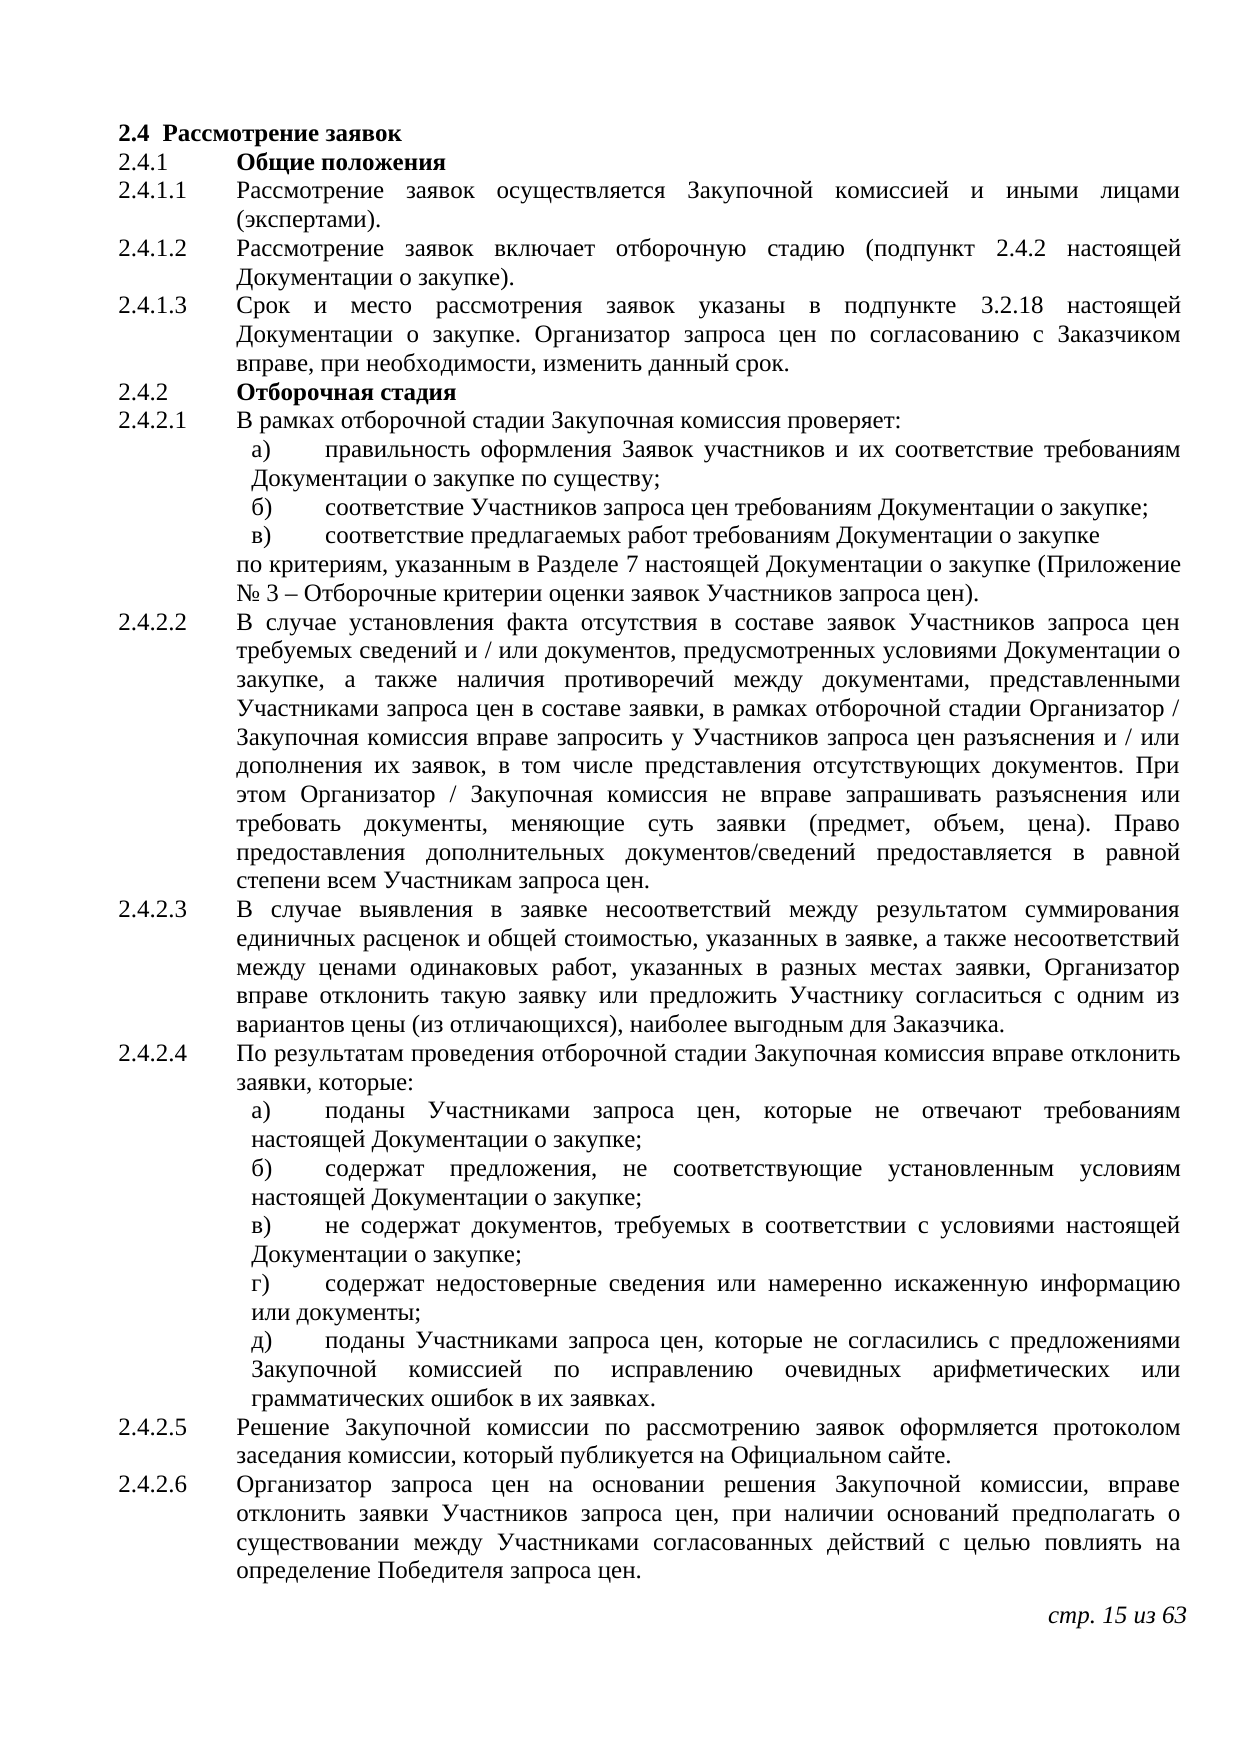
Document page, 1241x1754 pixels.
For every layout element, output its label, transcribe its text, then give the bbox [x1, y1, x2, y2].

list по критериям, указанным в Разделе 7 настоящей Документации о закупке (Приложение № 3 – Отборочные критерии оценки заявок Участников запроса цен). [236, 549, 1181, 607]
list В случае выявления в заявке несоответствий между результатом суммирования единичных расценок и общей стоимостью, указанных в заявке, а также несоответствий между ценами одинаковых работ, указанных в разных местах заявки, Организатор вправе отклонить такую заявку или предложить Участнику согласиться с одним из вариантов цены (из отличающихся), наиболее выгодным для Заказчика. [118, 894, 1181, 1038]
list В рамках отборочной стадии Закупочная комиссия проверяет: [118, 406, 1181, 434]
list Рассмотрение заявок осуществляется Закупочной комиссией и иными лицами (экспертами). [118, 176, 1181, 233]
list В случае установления факта отсутствия в составе заявок Участников запроса цен требуемых сведений и / или документов, предусмотренных условиями Документации о закупке, а также наличия противоречий между документами, представленными Участниками запроса цен в составе заявки, в рамках отборочной стадии Организатор / Закупочная комиссия вправе запросить у Участников запроса цен разъяснения и / или дополнения их заявок, в том числе представления отсутствующих документов. При этом Организатор / Закупочная комиссия не вправе запрашивать разъяснения или требовать документы, меняющие суть заявки (предмет, объем, цена). Право предоставления дополнительных документов/сведений предоставляется в равной степени всем Участникам запроса цен. [118, 607, 1181, 894]
list содержат недостоверные сведения или намеренно искаженную информацию или документы; [251, 1268, 1181, 1326]
list Общие положения [118, 147, 1181, 176]
list По результатам проведения отборочной стадии Закупочная комиссия вправе отклонить заявки, которые: [118, 1038, 1181, 1096]
list Решение Закупочной комиссии по рассмотрению заявок оформляется протоколом заседания комиссии, который публикуется на Официальном сайте. [118, 1412, 1181, 1469]
list Рассмотрение заявок включает отборочную стадию (подпункт 2.4.2 настоящей Документации о закупке). [118, 233, 1181, 291]
list Срок и место рассмотрения заявок указаны в подпункте 3.2.18 настоящей Документации о закупке. Организатор запроса цен по согласованию с Заказчиком вправе, при необходимости, изменить данный срок. [118, 291, 1181, 377]
list поданы Участниками запроса цен, которые не согласились с предложениями Закупочной комиссией по исправлению очевидных арифметических или грамматических ошибок в их заявках. [251, 1326, 1181, 1412]
list содержат предложения, не соответствующие установленным условиям настоящей Документации о закупке; [251, 1153, 1181, 1211]
subtitle Рассмотрение заявок [118, 118, 1181, 147]
list соответствие предлагаемых работ требованиям Документации о закупке [251, 521, 1181, 549]
list Организатор запроса цен на основании решения Закупочной комиссии, вправе отклонить заявки Участников запроса цен, при наличии оснований предполагать о существовании между Участниками согласованных действий с целью повлиять на определение Победителя запроса цен. [118, 1469, 1181, 1584]
list Отборочная стадия [118, 377, 1181, 406]
list поданы Участниками запроса цен, которые не отвечают требованиям настоящей Документации о закупке; [251, 1096, 1181, 1153]
list соответствие Участников запроса цен требованиям Документации о закупке; [251, 492, 1181, 521]
list правильность оформления Заявок участников и их соответствие требованиям Документации о закупке по существу; [251, 434, 1181, 492]
list не содержат документов, требуемых в соответствии с условиями настоящей Документации о закупке; [251, 1211, 1181, 1268]
